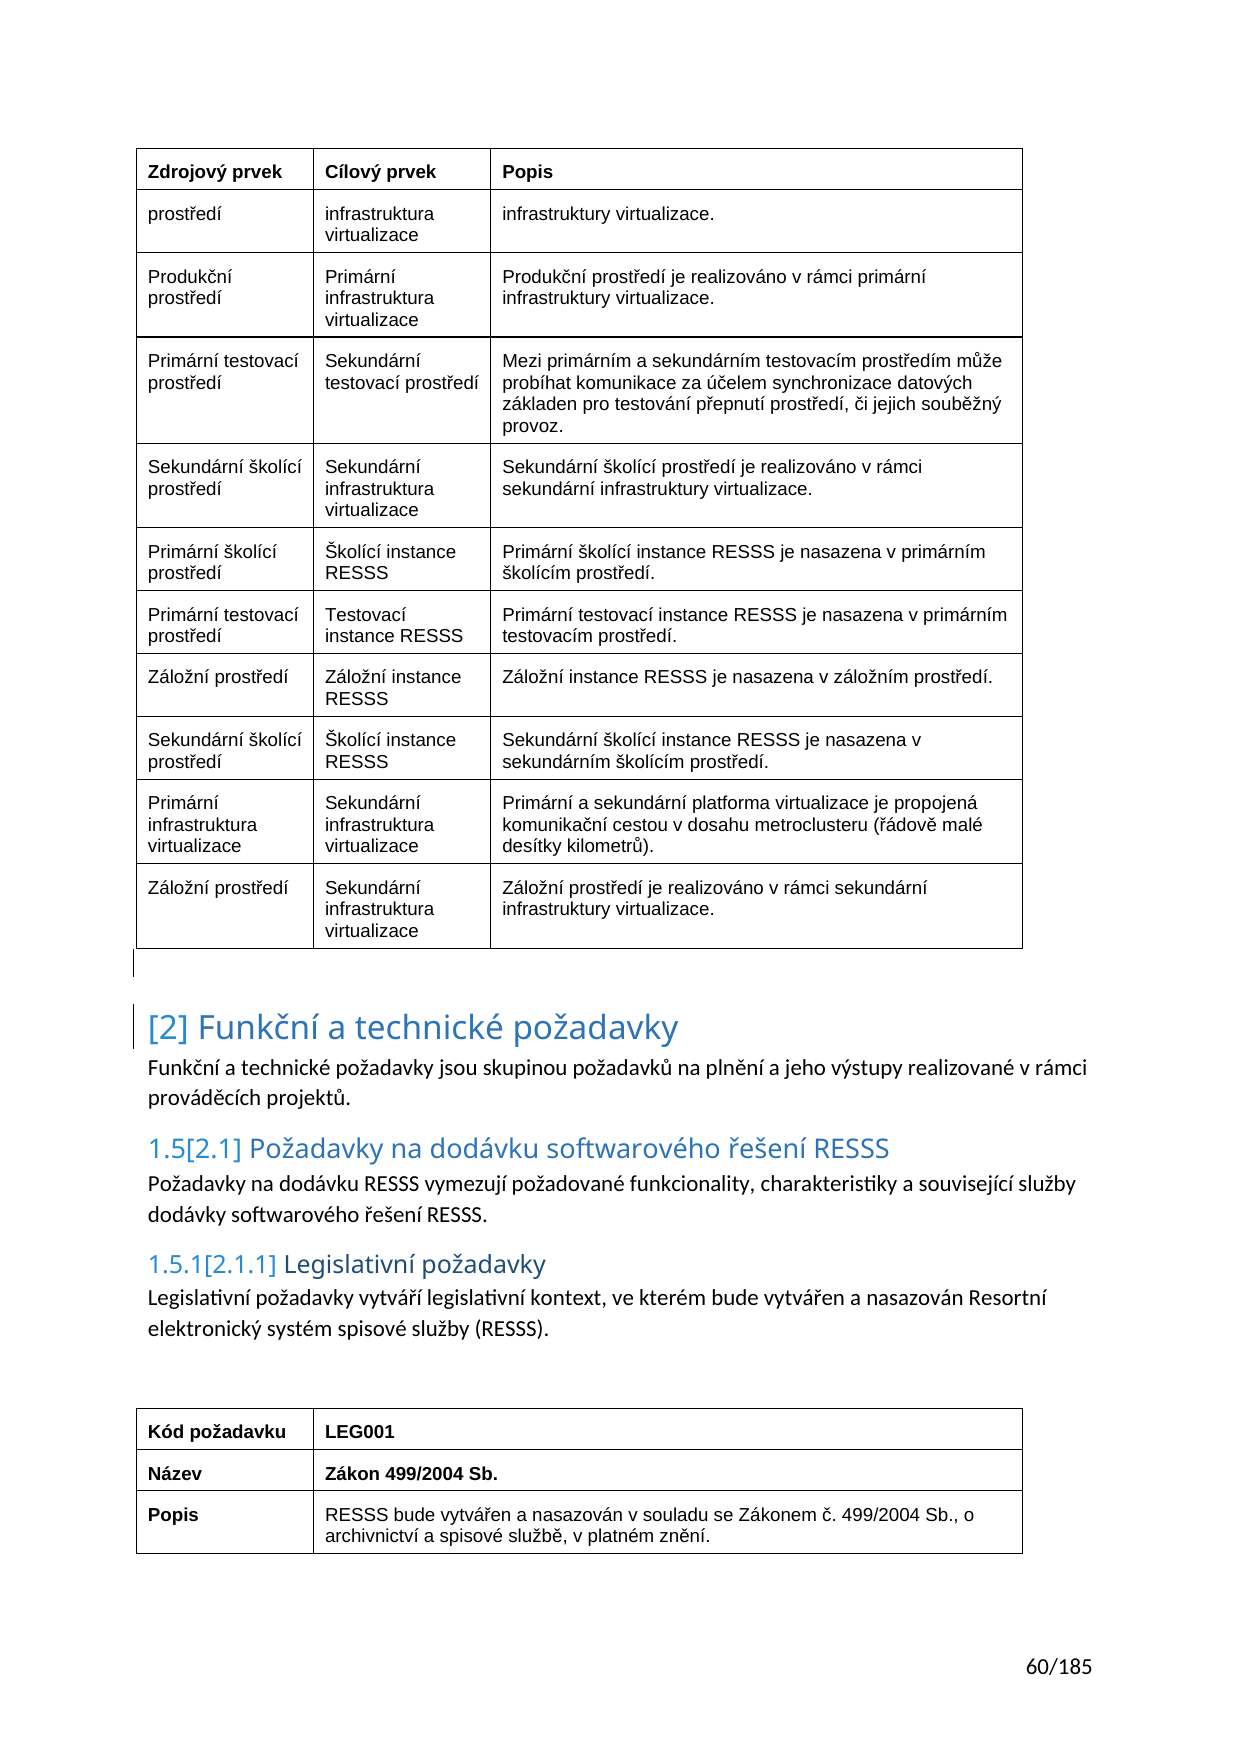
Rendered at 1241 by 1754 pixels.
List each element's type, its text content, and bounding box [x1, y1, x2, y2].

table_cell Sekundární školící instance RESSS je nasazena v sekundárním školícím prostředí. [491, 717, 1022, 778]
table_cell Popis [137, 1491, 313, 1553]
table_cell Název [137, 1450, 313, 1490]
subtitle Požadavky na dodávku softwarového řešení RESSS [148, 1130, 1093, 1167]
table_cell Primární školící prostředí [137, 528, 313, 590]
table_cell RESSS bude vytvářen a nasazován v souladu se Zákonem č. 499/2004 Sb., o archivnictví a spisové službě, v platném znění. [314, 1491, 1022, 1553]
table_cell Sekundární školící prostředí [137, 444, 313, 527]
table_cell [491, 190, 1022, 252]
table_header LEG001 [314, 1409, 1022, 1449]
table_cell Primární testovací instance RESSS je nasazena v primárním testovacím prostředí. [491, 591, 1022, 653]
subtitle Legislativní požadavky [148, 1247, 1093, 1281]
table_cell Záložní prostředí je realizováno v rámci sekundární infrastruktury virtualizace. [491, 864, 1022, 947]
table_cell Sekundární školící prostředí je realizováno v rámci sekundární infrastruktury virtualizace. [491, 444, 1022, 527]
table_cell Testovací instance RESSS [314, 591, 490, 653]
table_cell Záložní prostředí [137, 864, 313, 947]
table_cell Sekundární testovací prostředí [314, 338, 490, 442]
table_cell Primární testovací prostředí [137, 190, 313, 252]
table_cell Školící instance RESSS [314, 528, 490, 590]
table_cell Záložní instance RESSS je nasazena v záložním prostředí. [491, 654, 1022, 716]
subtitle Funkční a technické požadavky [148, 1004, 1093, 1049]
table_header Kód požadavku [137, 1409, 313, 1449]
table_cell Primární a sekundární platforma virtualizace je propojená komunikační cestou v dosahu metroclusteru (řádově malé desítky kilometrů). [491, 780, 1022, 863]
table_header Popis [491, 149, 1022, 189]
table_cell Školící instance RESSS [314, 717, 490, 778]
table_cell Primární infrastruktura virtualizace [137, 780, 313, 863]
table_cell Produkční prostředí je realizováno v rámci primární infrastruktury virtualizace. [491, 253, 1022, 336]
table_cell Primární infrastruktura virtualizace [314, 253, 490, 336]
table_cell Primární infrastruktura virtualizace [314, 190, 490, 252]
table_cell Produkční prostředí [137, 253, 313, 336]
table_cell Sekundární infrastruktura virtualizace [314, 864, 490, 947]
text Funkční a technické požadavky jsou skupinou požadavků na plnění a jeho výstupy realizované v rámci prováděcích projektů. [148, 1053, 1093, 1111]
table_header Cílový prvek [314, 149, 490, 189]
table_header Zdrojový prvek [137, 149, 313, 189]
text Požadavky na dodávku RESSS vymezují požadované funkcionality, charakteristiky a související služby dodávky softwarového řešení RESSS. [148, 1169, 1093, 1228]
table_cell Sekundární infrastruktura virtualizace [314, 444, 490, 527]
table_cell Záložní prostředí [137, 654, 313, 716]
table_cell Sekundární infrastruktura virtualizace [314, 780, 490, 863]
table_cell Zákon 499/2004 Sb. [314, 1450, 1022, 1490]
table_cell Sekundární školící prostředí [137, 717, 313, 778]
table_cell Primární školící instance RESSS je nasazena v primárním školícím prostředí. [491, 528, 1022, 590]
text Legislativní požadavky vytváří legislativní kontext, ve kterém bude vytvářen a nasazován Resortní elektronický systém spisové služby (RESSS). [148, 1283, 1093, 1342]
table_cell Primární testovací prostředí [137, 591, 313, 653]
table_cell Primární testovací prostředí [137, 338, 313, 442]
table_cell Mezi primárním a sekundárním testovacím prostředím může probíhat komunikace za účelem synchronizace datových základen pro testování přepnutí prostředí, či jejich souběžný provoz. [491, 338, 1022, 442]
table_cell Záložní instance RESSS [314, 654, 490, 716]
